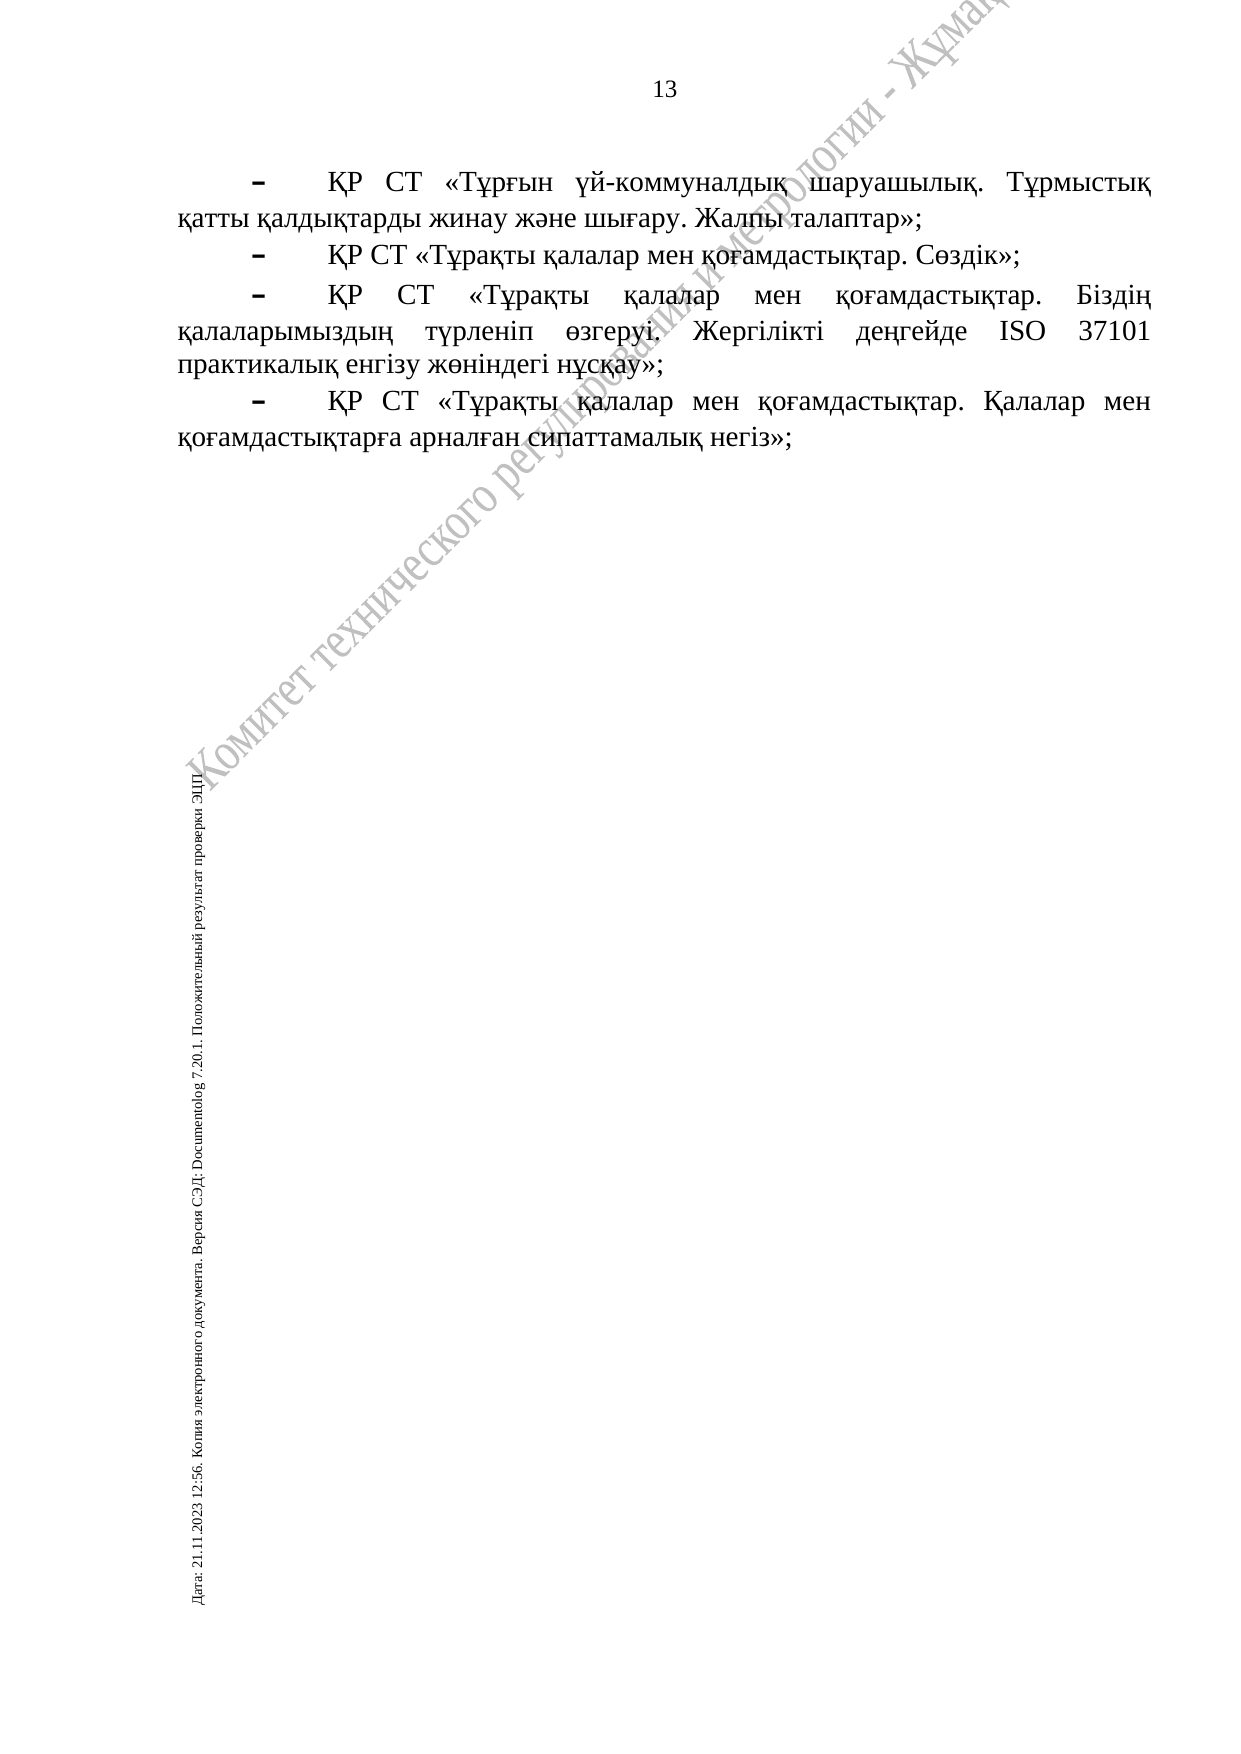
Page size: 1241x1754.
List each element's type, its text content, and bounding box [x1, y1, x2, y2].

list ҚР СТ «Тұрғын үй-коммуналдық шаруашылық. Тұрмыстық қатты қалдықтарды жинау және шығару. Жалпы талаптар»; [177, 160, 1152, 233]
list ҚР СТ «Тұрақты қалалар мен қоғамдастықтар. Қалалар мен қоғамдастықтарға арналған сипаттамалық негіз»; [177, 380, 1152, 453]
list ҚР СТ «Тұрақты қалалар мен қоғамдастықтар. Сөздік»; [177, 233, 1152, 273]
list ҚР СТ «Тұрақты қалалар мен қоғамдастықтар. Біздің қалаларымыздың түрленіп өзгеруі. Жергілікті деңгейде ISO 37101 практикалық енгізу жөніндегі нұсқау»; [177, 273, 1152, 380]
